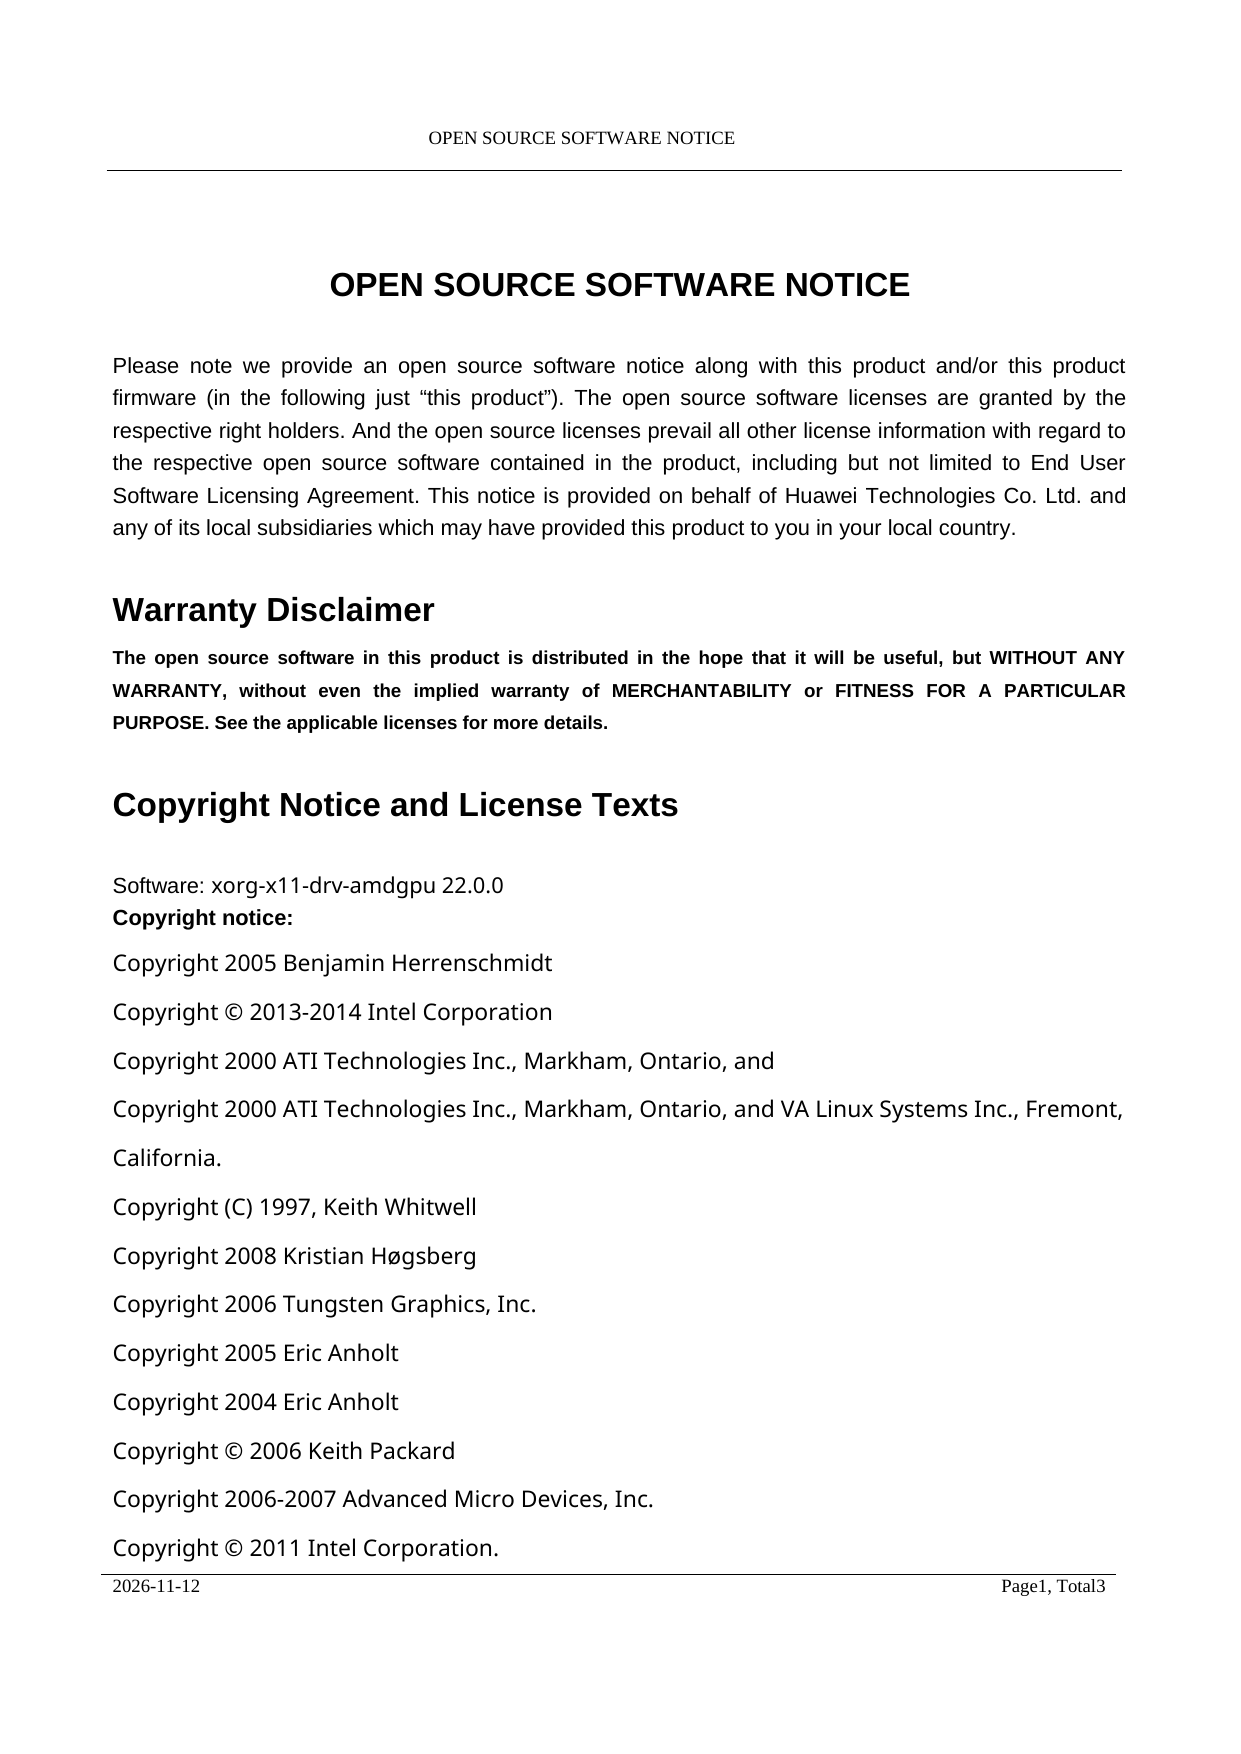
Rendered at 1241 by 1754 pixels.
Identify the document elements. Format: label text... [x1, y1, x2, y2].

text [112, 947, 1128, 1564]
text The open source software in this product is distributed in the hope that it will be useful, but WITHOUT ANY WARRANTY, without even the implied warranty of MERCHANTABILITY or FITNESS FOR A PARTICULAR PURPOSE. See the applicable licenses for more details. [112, 641, 1128, 739]
text Warranty Disclaimer [112, 576, 1128, 641]
text Copyright notice: [112, 901, 1128, 934]
text Please note we provide an open source software notice along with this product and/or this product firmware (in the following just “this product”). The open source software licenses are granted by the respective right holders. And the open source licenses prevail all other license information with regard to the respective open source software contained in the product, including but not limited to End User Software Licensing Agreement. This notice is provided on behalf of Huawei Technologies Co. Ltd. and any of its local subsidiaries which may have provided this product to you in your local country. [112, 349, 1128, 544]
text Copyright Notice and License Texts [112, 771, 1128, 836]
text Software: xorg-x11-drv-amdgpu 22.0.0 [112, 869, 1128, 901]
text OPEN SOURCE SOFTWARE NOTICE [112, 251, 1128, 316]
